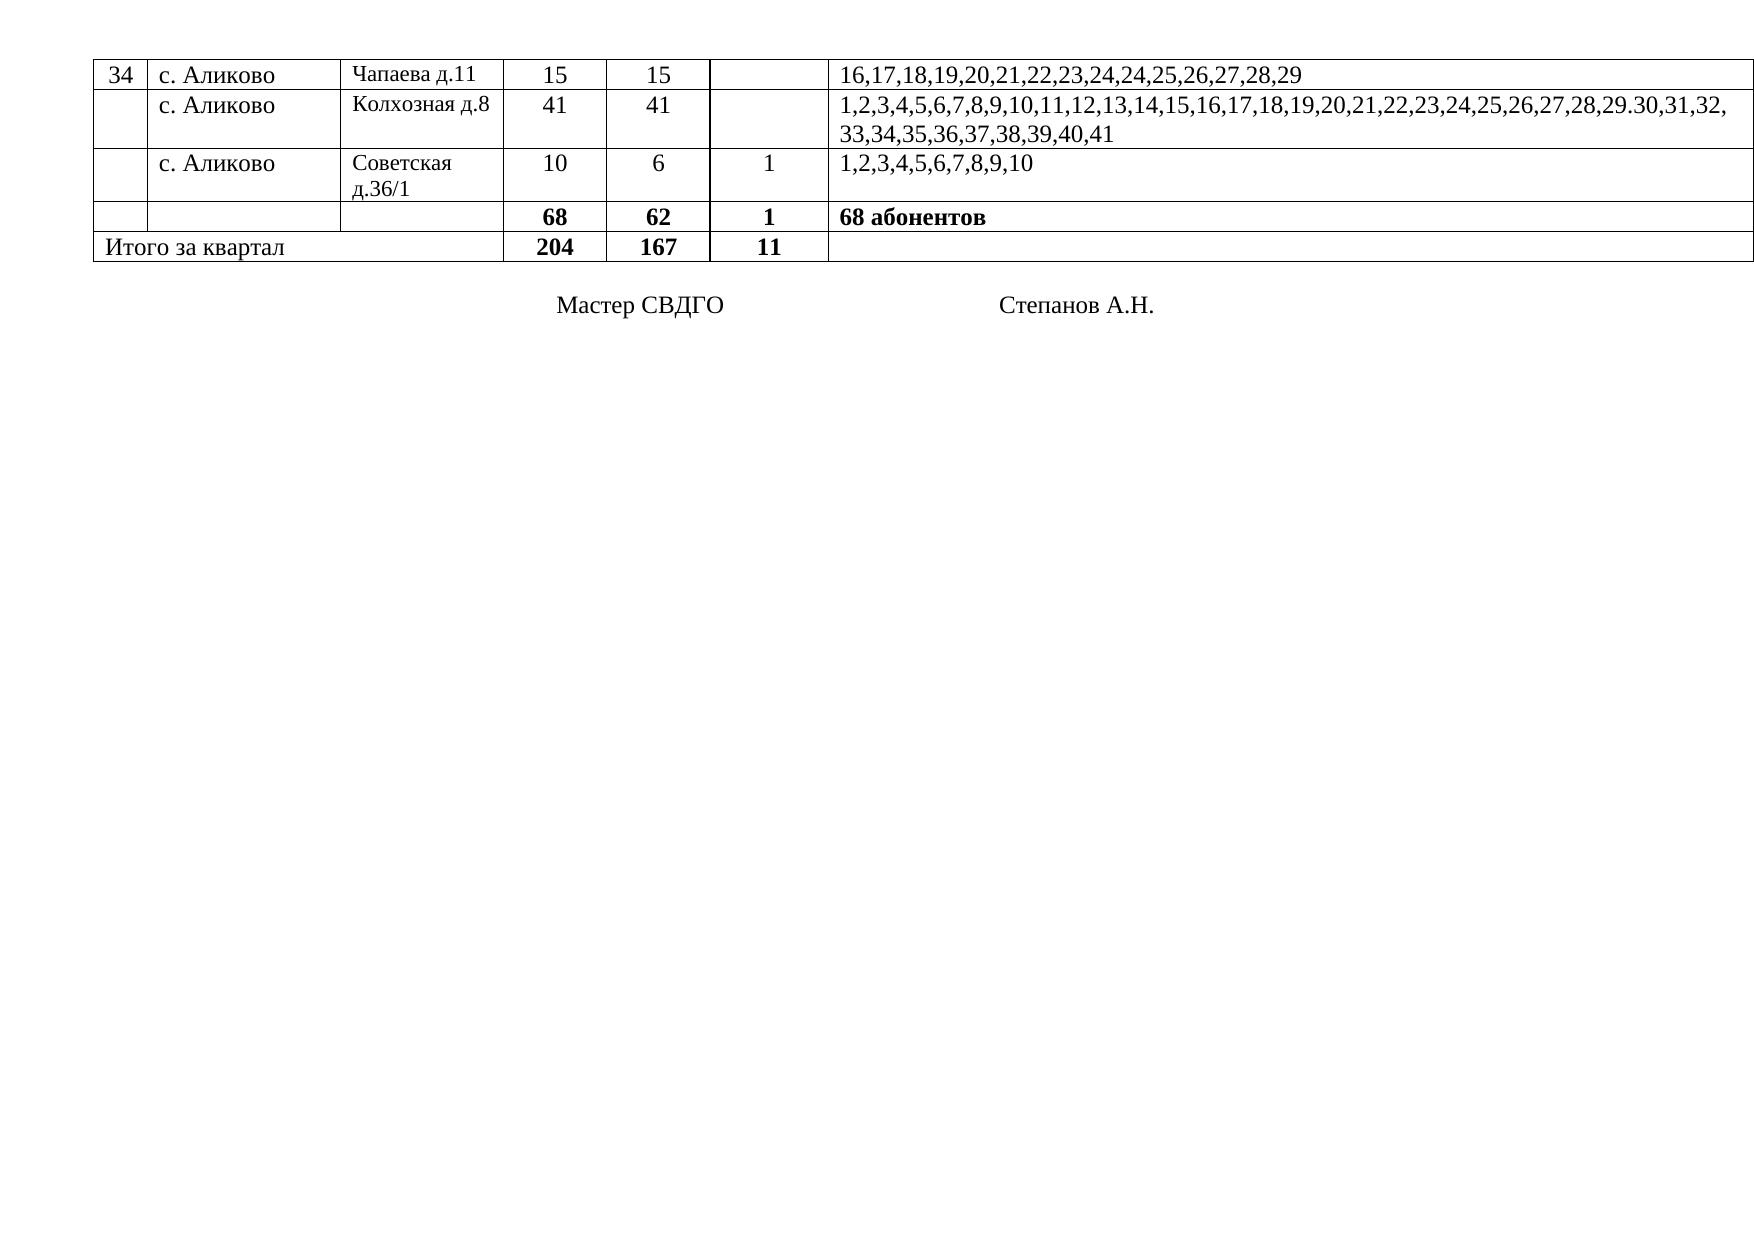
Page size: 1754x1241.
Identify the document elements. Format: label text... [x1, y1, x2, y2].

table_cell [711, 90, 828, 147]
table_cell 1 [711, 202, 828, 231]
table_cell 1,2,3,4,5,6,7,8,9,10,11,12,13,14,15,16,17,18,19,20,21,22,23,24,25,26,27,28,29.30,31,32, 33,34,35,36,37,38,39,40,41 [829, 90, 1753, 147]
table_cell 16,17,18,19,20,21,22,23,24,24,25,26,27,28,29 [829, 60, 1753, 89]
table_cell с. Аликово [148, 90, 340, 147]
table_cell 34 [94, 60, 147, 89]
table_cell 62 [607, 202, 709, 231]
table_cell 15 [504, 60, 606, 89]
table_cell [341, 202, 503, 231]
table_cell Итого за квартал [94, 232, 503, 261]
table_cell 15 [607, 60, 709, 89]
table_cell [94, 149, 147, 201]
table_cell 68 абонентов [829, 202, 1753, 231]
table_cell Чапаева д.11 [341, 60, 503, 89]
table_cell [829, 232, 1753, 261]
text Мастер СВДГО Степанов А.Н. [75, 291, 1636, 319]
table_cell [711, 60, 828, 89]
table_cell с. Аликово [148, 149, 340, 201]
table_cell 1,2,3,4,5,6,7,8,9,10 [829, 149, 1753, 201]
table_cell 167 [607, 232, 709, 261]
table_cell 6 [607, 149, 709, 201]
table_cell 10 [504, 149, 606, 201]
table_cell 204 [504, 232, 606, 261]
table_cell 41 [607, 90, 709, 147]
table_cell [94, 90, 147, 147]
table_cell 1 [711, 149, 828, 201]
table_cell Советская д.36/1 [341, 149, 503, 201]
table_cell [148, 202, 340, 231]
table_cell с. Аликово [148, 60, 340, 89]
table_cell 68 [504, 202, 606, 231]
table_cell 11 [711, 232, 828, 261]
table_cell 41 [504, 90, 606, 147]
table_cell Колхозная д.8 [341, 90, 503, 147]
table_cell [94, 202, 147, 231]
